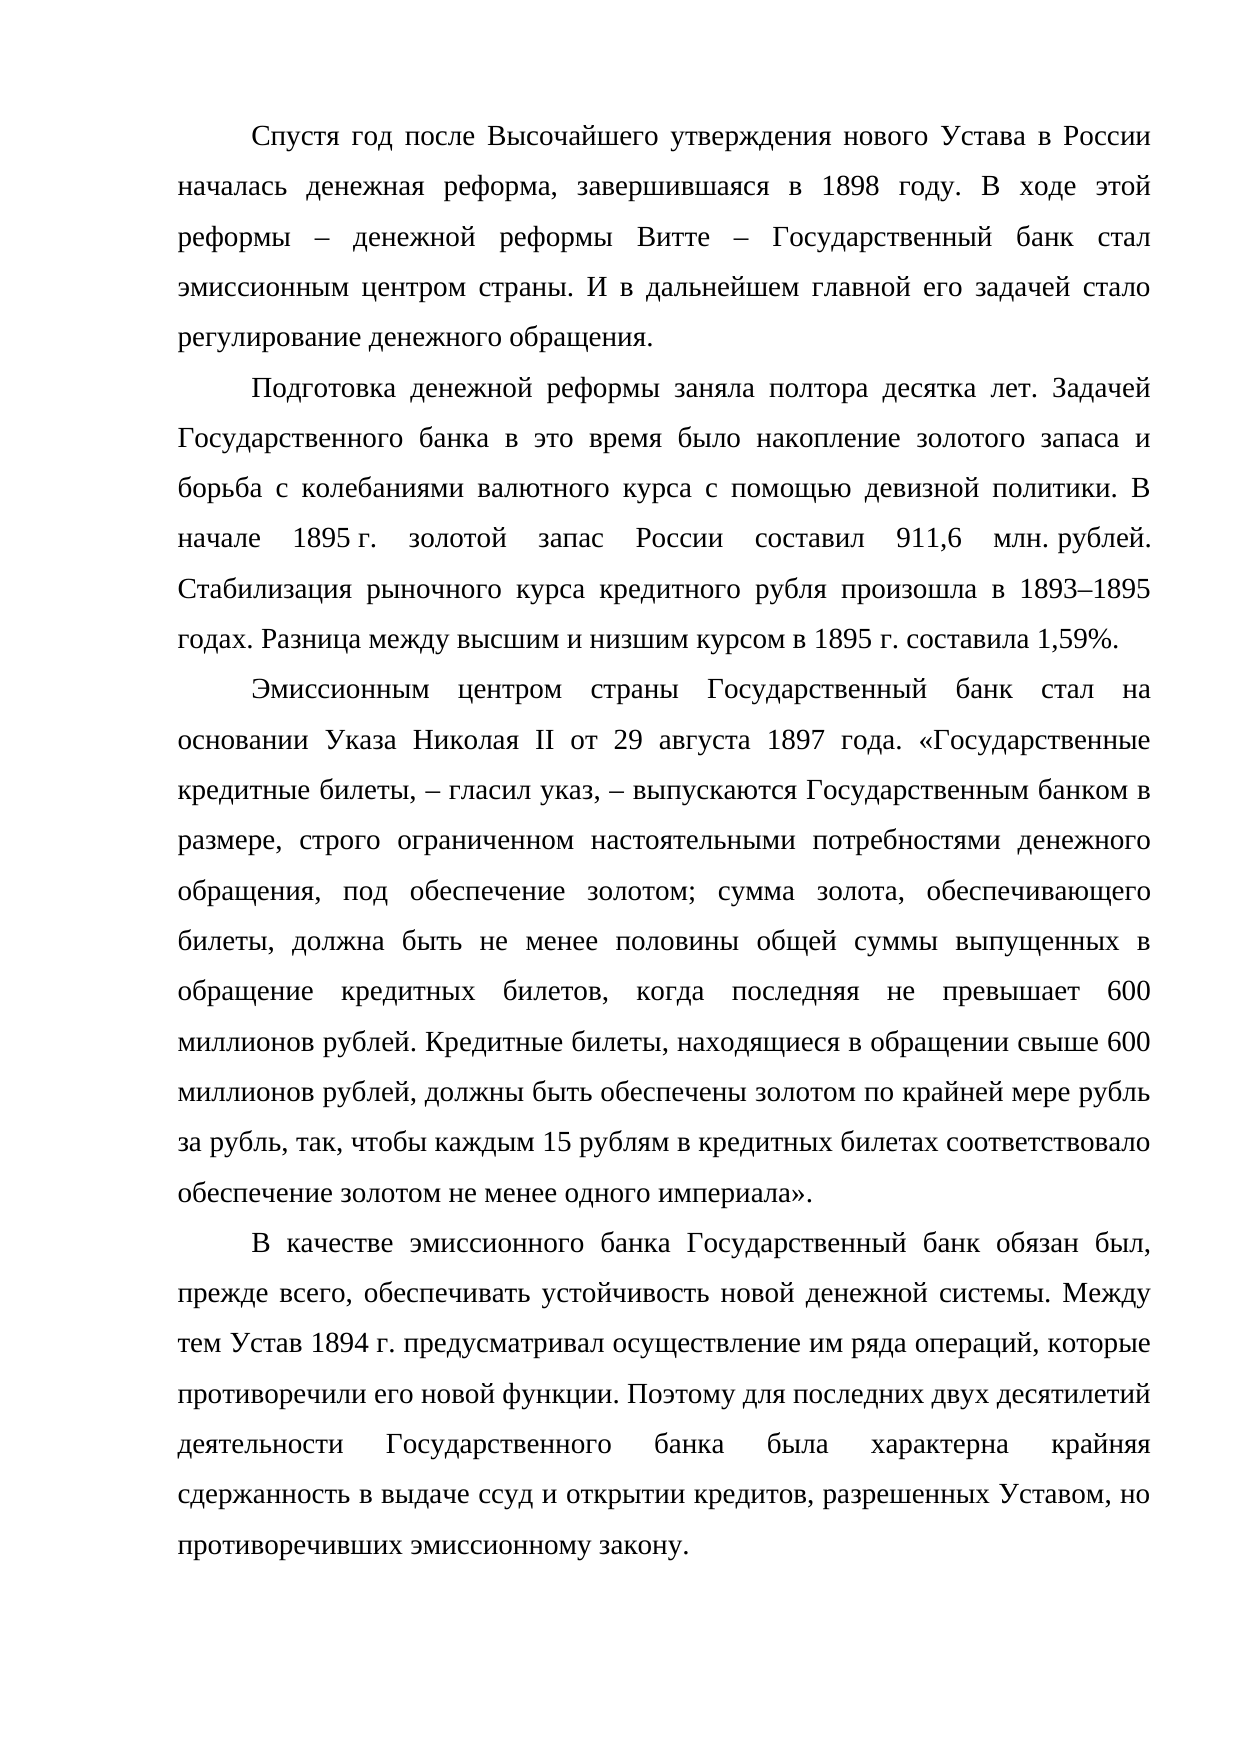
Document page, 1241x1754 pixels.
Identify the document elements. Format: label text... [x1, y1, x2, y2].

text В качестве эмиссионного банка Государственный банк обязан был, прежде всего, обеспечивать устойчивость новой денежной системы. Между тем Устав 1894 г. предусматривал осуществление им ряда операций, которые противоречили его новой функции. Поэтому для последних двух десятилетий деятельности Государственного банка была характерна крайняя сдержанность в выдаче ссуд и открытии кредитов, разрешенных Уставом, но противоречивших эмиссионному закону. [177, 1225, 1152, 1560]
text Эмиссионным центром страны Государственный банк стал на основании Указа Николая II от 29 августа 1897 года. «Государственные кредитные билеты, – гласил указ, – выпускаются Государственным банком в размере, строго ограниченном настоятельными потребностями денежного обращения, под обеспечение золотом; сумма золота, обеспечивающего билеты, должна быть не менее половины общей суммы выпущенных в обращение кредитных билетов, когда последняя не превышает 600 миллионов рублей. Кредитные билеты, находящиеся в обращении свыше 600 миллионов рублей, должны быть обеспечены золотом по крайней мере рубль за рубль, так, чтобы каждым 15 рублям в кредитных билетах соответствовало обеспечение золотом не менее одного империала». [177, 672, 1152, 1208]
text Спустя год после Высочайшего утверждения нового Устава в России началась денежная реформа, завершившаяся в 1898 году. В ходе этой реформы – денежной реформы Витте – Государственный банк стал эмиссионным центром страны. И в дальнейшем главной его задачей стало регулирование денежного обращения. [177, 118, 1152, 353]
text Подготовка денежной реформы заняла полтора десятка лет. Задачей Государственного банка в это время было накопление золотого запаса и борьба с колебаниями валютного курса с помощью девизной политики. В начале 1895 г. золотой запас России составил 911,6 млн. рублей. Стабилизация рыночного курса кредитного рубля произошла в 1893–1895 годах. Разница между высшим и низшим курсом в 1895 г. составила 1,59%. [177, 370, 1152, 655]
